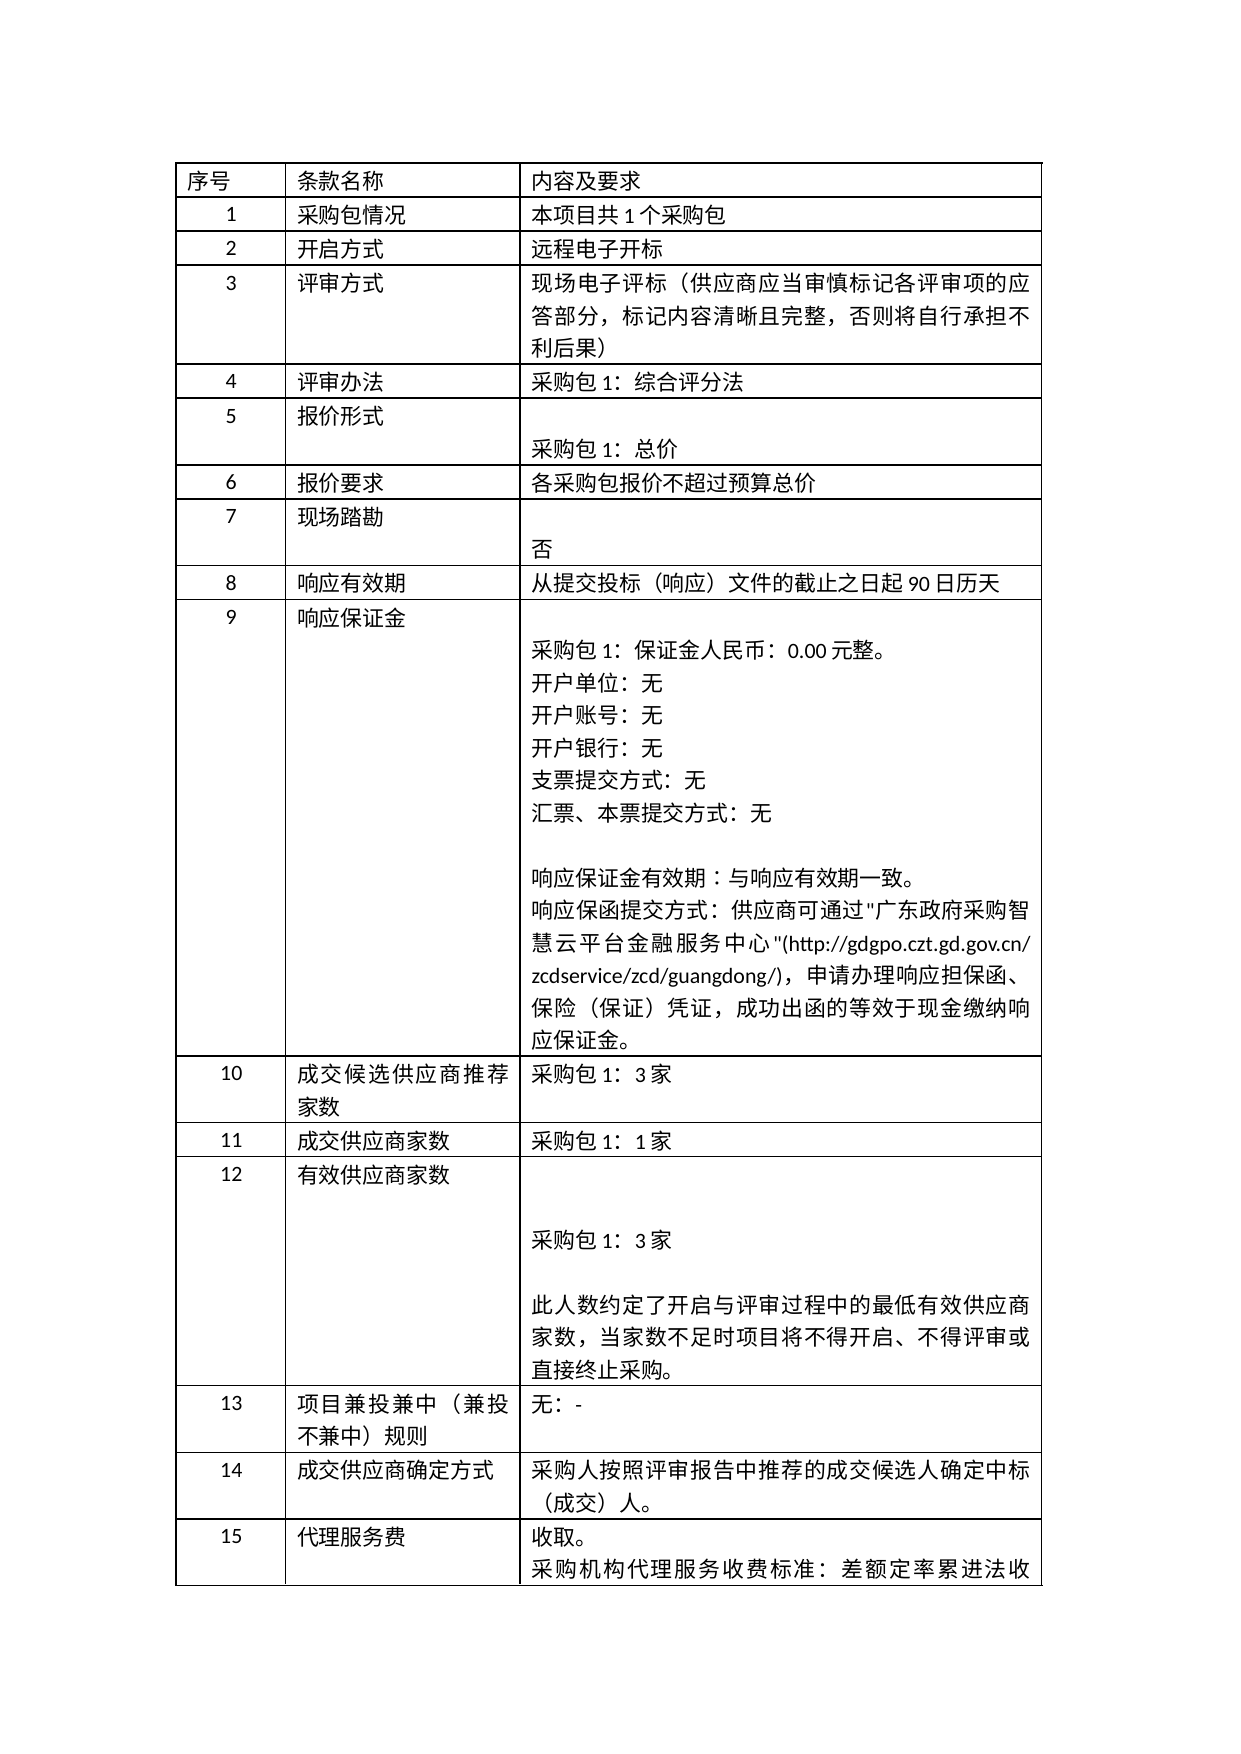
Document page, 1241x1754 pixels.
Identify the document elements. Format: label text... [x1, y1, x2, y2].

table_cell 项目兼投兼中（兼投不兼中）规则 [286, 1386, 519, 1451]
table_cell 现场电子评标（供应商应当审慎标记各评审项的应答部分，标记内容清晰且完整，否则将自行承担不利后果） [521, 266, 1041, 363]
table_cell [521, 1520, 1041, 1584]
table_cell 报价形式 [286, 399, 519, 464]
table_cell 10 [177, 1057, 285, 1122]
table_cell 2 [177, 232, 285, 264]
table_cell 评审方式 [286, 266, 519, 363]
table_cell 评审办法 [286, 365, 519, 397]
table_cell 1 [177, 198, 285, 230]
table_cell 采购包1：综合评分法 [521, 365, 1041, 397]
table_cell 响应有效期 [286, 566, 519, 598]
table_cell 本项目共1个采购包 [521, 198, 1041, 230]
table_cell 14 [177, 1453, 285, 1518]
table_cell 从提交投标（响应）文件的截止之日起90日历天 [521, 566, 1041, 598]
table_cell 5 [177, 399, 285, 464]
table_cell 12 [177, 1157, 285, 1385]
table_cell 响应保证金 [286, 600, 519, 1055]
table_cell 远程电子开标 [521, 232, 1041, 264]
table_cell 采购包1：1家 [521, 1123, 1041, 1156]
table_cell 15 [177, 1520, 285, 1584]
table_cell 7 [177, 500, 285, 564]
table_cell 代理服务费 [286, 1520, 519, 1584]
table_cell 现场踏勘 [286, 500, 519, 564]
table_cell 9 [177, 600, 285, 1055]
table_cell 成交供应商家数 [286, 1123, 519, 1156]
table_cell 11 [177, 1123, 285, 1156]
table_cell 采购包1：3家 [521, 1057, 1041, 1122]
table_cell 成交供应商确定方式 [286, 1453, 519, 1518]
table_cell 各采购包报价不超过预算总价 [521, 466, 1041, 498]
table_cell 内容及要求 [521, 164, 1041, 196]
table_cell 成交候选供应商推荐家数 [286, 1057, 519, 1122]
table_cell 4 [177, 365, 285, 397]
table_cell 无：- [521, 1386, 1041, 1451]
table_cell 8 [177, 566, 285, 598]
table_cell 3 [177, 266, 285, 363]
table_cell 条款名称 [286, 164, 519, 196]
table_cell 报价要求 [286, 466, 519, 498]
table_cell 6 [177, 466, 285, 498]
table_cell 序号 [177, 164, 285, 196]
table_cell 否 [521, 500, 1041, 564]
table_cell 有效供应商家数 [286, 1157, 519, 1385]
table_cell 采购包情况 [286, 198, 519, 230]
table_cell 采购包1：总价 [521, 399, 1041, 464]
table_cell 采购人按照评审报告中推荐的成交候选人确定中标（成交）人。 [521, 1453, 1041, 1518]
table_cell 采购包1：3家 此人数约定了开启与评审过程中的最低有效供应商家数，当家数不足时项目将不得开启、不得评审或直接终止采购。 [521, 1157, 1041, 1385]
table_cell 采购包1：保证金人民币：0.00元整。 开户单位：无 开户账号：无 开户银行：无 支票提交方式：无 汇票、本票提交方式：无 响应保证金有效期∶与响应有效期一致。 响应保函提交方式：供应商可通过"广东政府采购智慧云平台金融服务中心"(http://gdgpo.czt.gd.gov.cn/zcdservice/zcd/guangdong/)，申请办理响应担保函、保险（保证）凭证，成功出函的等效于现金缴纳响应保证金。 [521, 600, 1041, 1055]
table_cell 开启方式 [286, 232, 519, 264]
table_cell 13 [177, 1386, 285, 1451]
